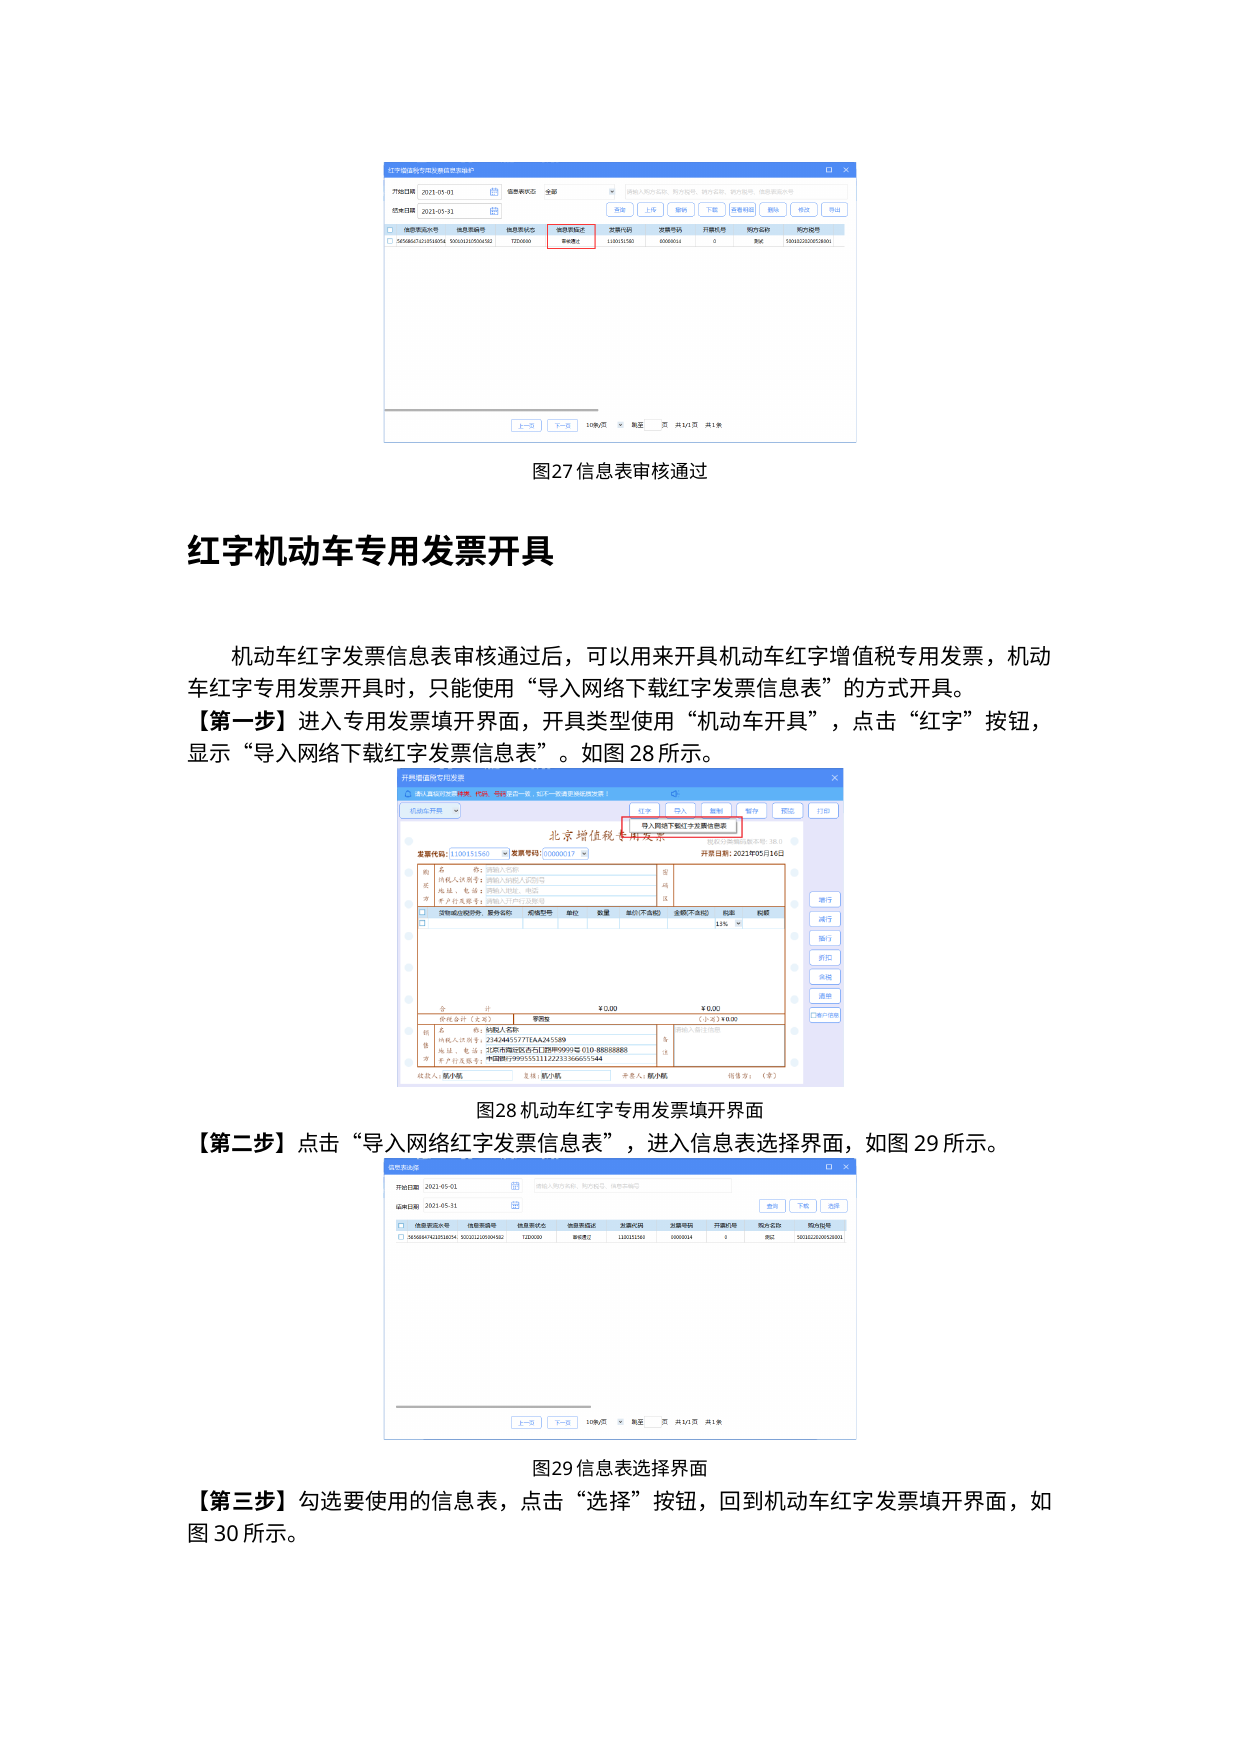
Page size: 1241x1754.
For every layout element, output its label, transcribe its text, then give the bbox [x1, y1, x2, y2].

list 机动车红字专用发票填开界面 [187, 1093, 1053, 1126]
text 【第二步】点击“导入网络红字发票信息表”，进入信息表选择界面，如图29所示。 [187, 1126, 1053, 1158]
picture [383, 162, 857, 443]
picture [383, 1158, 857, 1440]
list 信息表选择界面 [187, 1451, 1053, 1483]
text 机动车红字发票信息表审核通过后，可以用来开具机动车红字增值税专用发票，机动车红字专用发票开具时，只能使用“导入网络下载红字发票信息表”的方式开具。 [187, 638, 1053, 703]
list 信息表审核通过 [187, 454, 1053, 487]
picture [397, 768, 844, 1087]
subtitle 红字机动车专用发票开具 [187, 516, 1053, 581]
text 【第三步】勾选要使用的信息表，点击“选择”按钮，回到机动车红字发票填开界面，如图30所示。 [187, 1483, 1053, 1548]
text 【第一步】进入专用发票填开界面，开具类型使用“机动车开具”，点击“红字”按钮，显示“导入网络下载红字发票信息表”。如图28所示。 [187, 703, 1053, 768]
